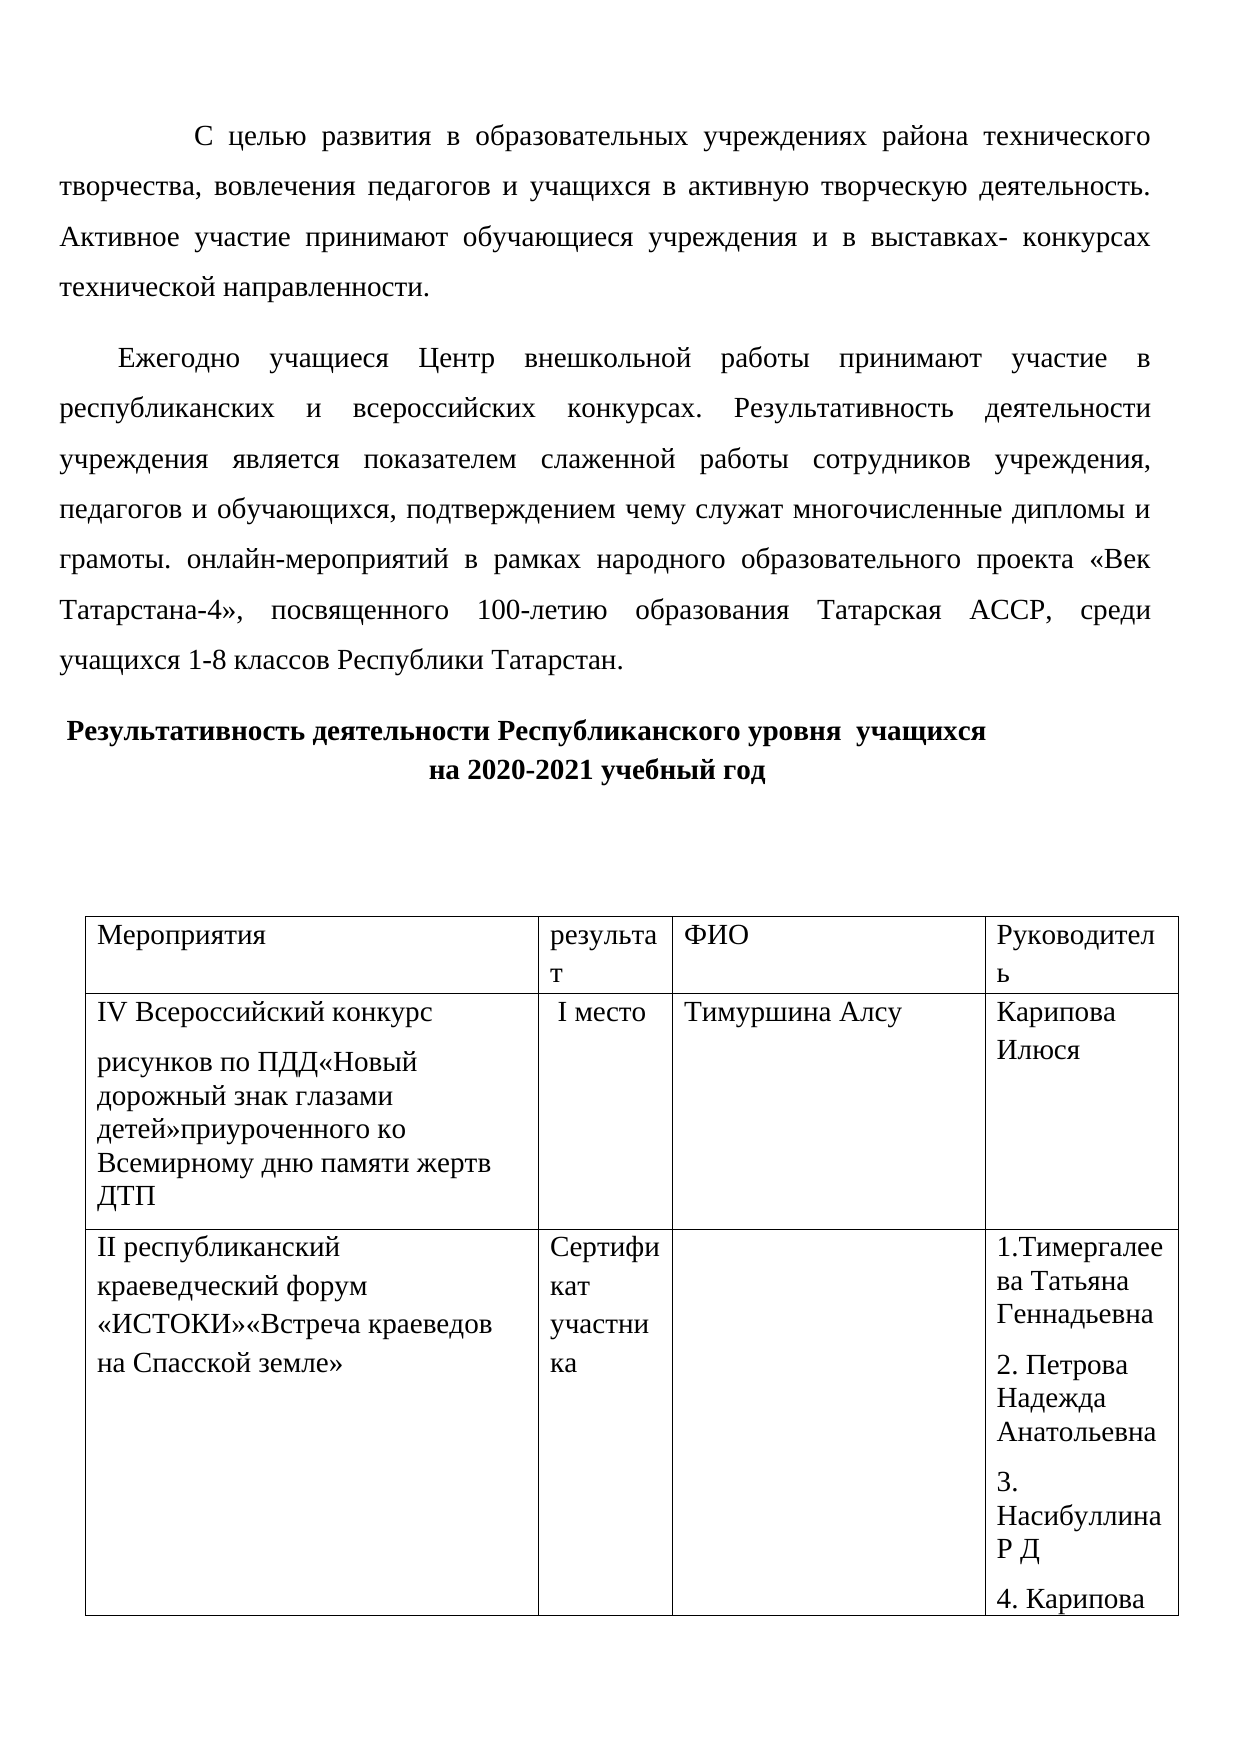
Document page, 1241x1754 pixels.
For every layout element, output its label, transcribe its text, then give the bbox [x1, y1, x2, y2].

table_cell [986, 1230, 1178, 1615]
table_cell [86, 1230, 538, 1615]
table_header Мероприятия [86, 917, 538, 993]
table_cell Тимуршина Алсу [673, 994, 985, 1228]
text С целью развития в образовательных учреждениях района технического творчества, вовлечения педагогов и учащихся в активную творческую деятельность. Активное участие принимают обучающиеся учреждения и в выставках- конкурсах технической направленности. [59, 118, 1152, 303]
table_cell IV Всероссийский конкурс рисунков по ПДД«Новый дорожный знак глазами детей»приуроченного ко Всемирному дню памяти жертв ДТП [86, 994, 538, 1228]
text на 2020-2021 учебный год [0, 752, 1152, 785]
table_header ФИО [673, 917, 985, 993]
table_header результат [539, 917, 672, 993]
table_cell I место [539, 994, 672, 1228]
table_header Руководитель [986, 917, 1178, 993]
table_cell Карипова Илюся [986, 994, 1178, 1228]
text Результативность деятельности Республиканского уровня учащихся [59, 713, 1152, 747]
text Ежегодно учащиеся Центр внешкольной работы принимают участие в республиканских и всероссийских конкурсах. Результативность деятельности учреждения является показателем слаженной работы сотрудников учреждения, педагогов и обучающихся, подтверждением чему служат многочисленные дипломы и грамоты. онлайн-мероприятий в рамках народного образовательного проекта «Век Татарстана-4», посвященного 100-летию образования Татарская АССР, среди учащихся 1-8 классов Республики Татарстан. [59, 340, 1152, 676]
table_cell [673, 1230, 985, 1615]
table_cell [539, 1230, 672, 1615]
